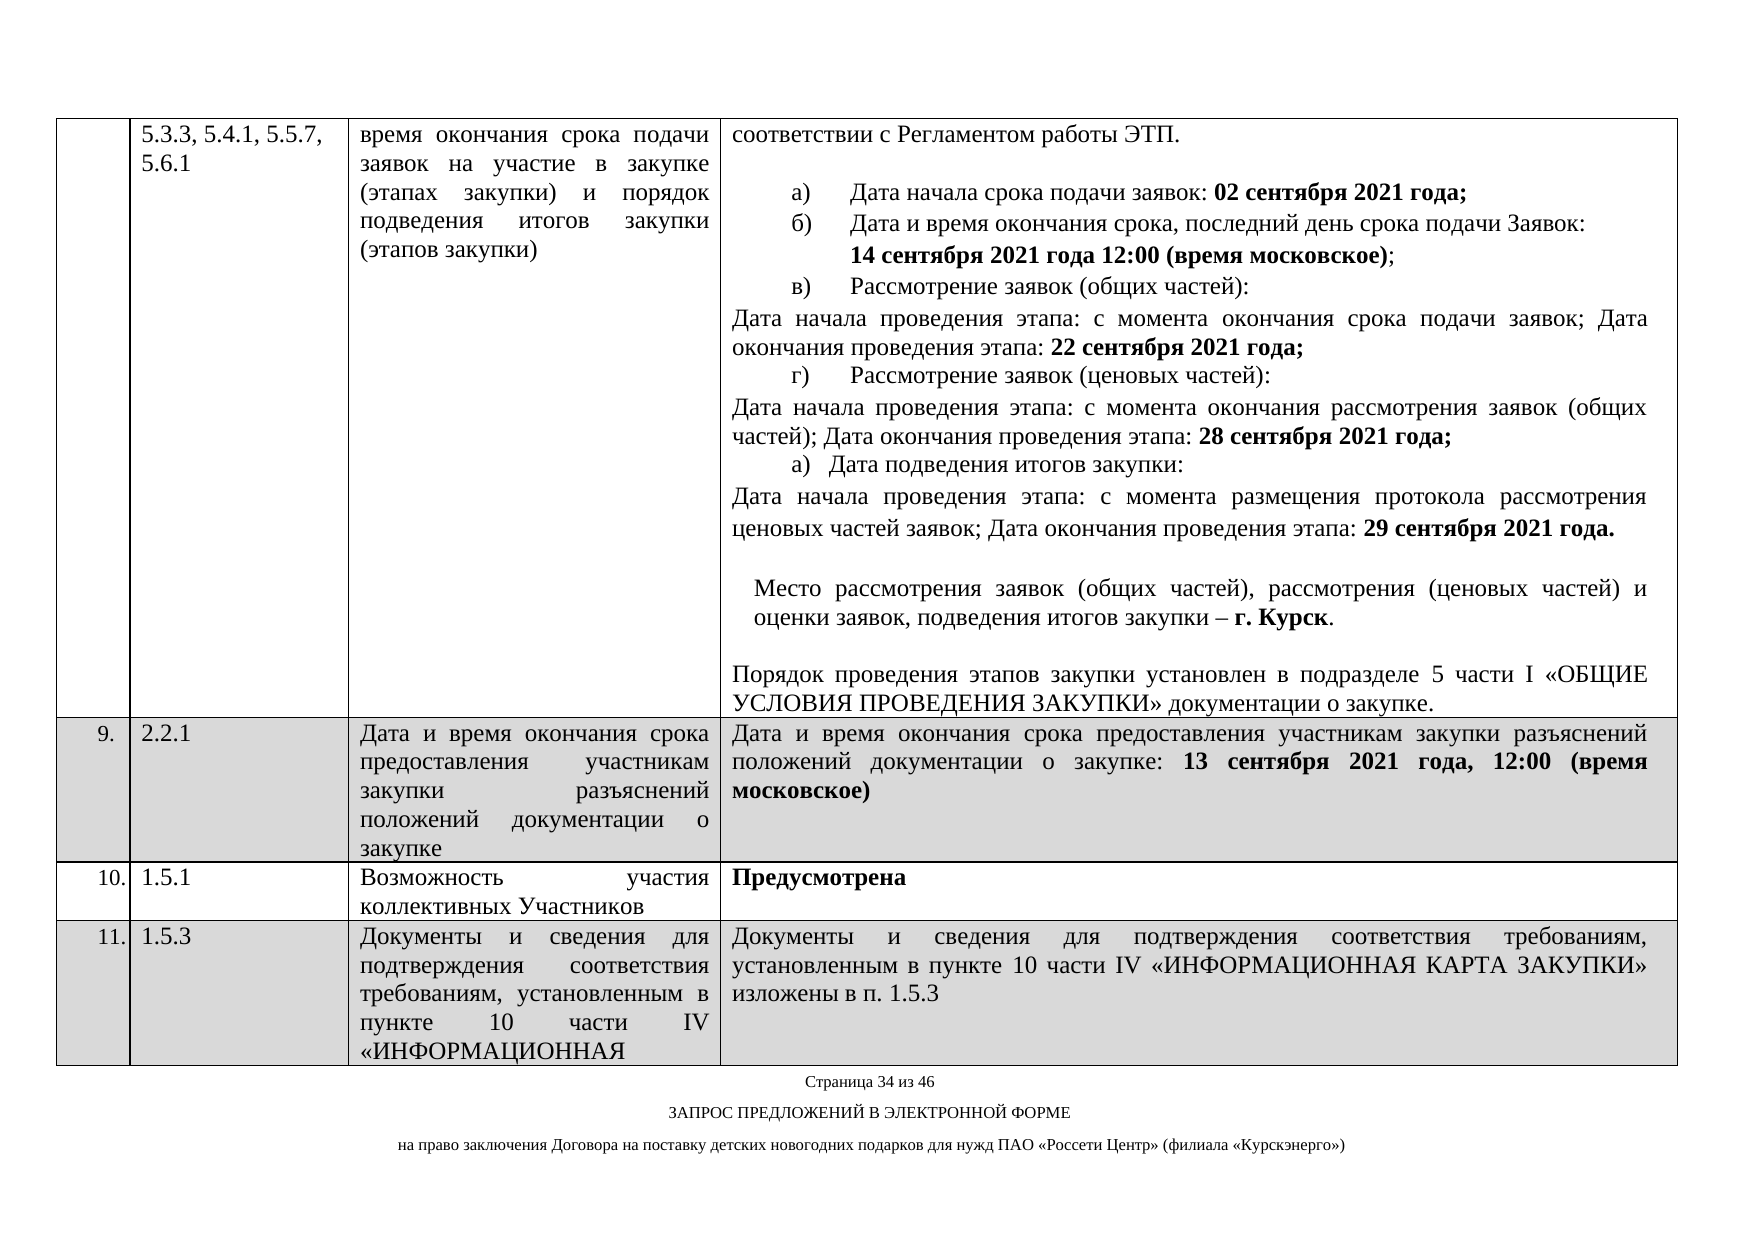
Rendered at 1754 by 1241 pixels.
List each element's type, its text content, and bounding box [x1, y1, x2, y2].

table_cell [721, 921, 1677, 1065]
table_cell Дата и время окончания срока предоставления участникам закупки разъяснений положений документации о закупке: 13 сентября 2021 года, 12:00 (время московское) [721, 718, 1677, 861]
table_cell 1.5.3 [131, 921, 348, 1065]
table_cell 2.2.1 [131, 718, 348, 861]
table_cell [349, 119, 720, 717]
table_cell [349, 921, 720, 1065]
table_cell [57, 119, 129, 717]
table_cell [57, 863, 129, 920]
table_cell [57, 718, 129, 861]
table_cell Возможность участия коллективных Участников [349, 863, 720, 920]
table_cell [131, 119, 348, 717]
table_cell Дата и время окончания срока предоставления участникам закупки разъяснений положений документации о закупке [349, 718, 720, 861]
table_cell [721, 119, 1677, 717]
table_cell [57, 921, 129, 1065]
table_cell 1.5.1 [131, 863, 348, 920]
table_cell Предусмотрена [721, 863, 1677, 920]
